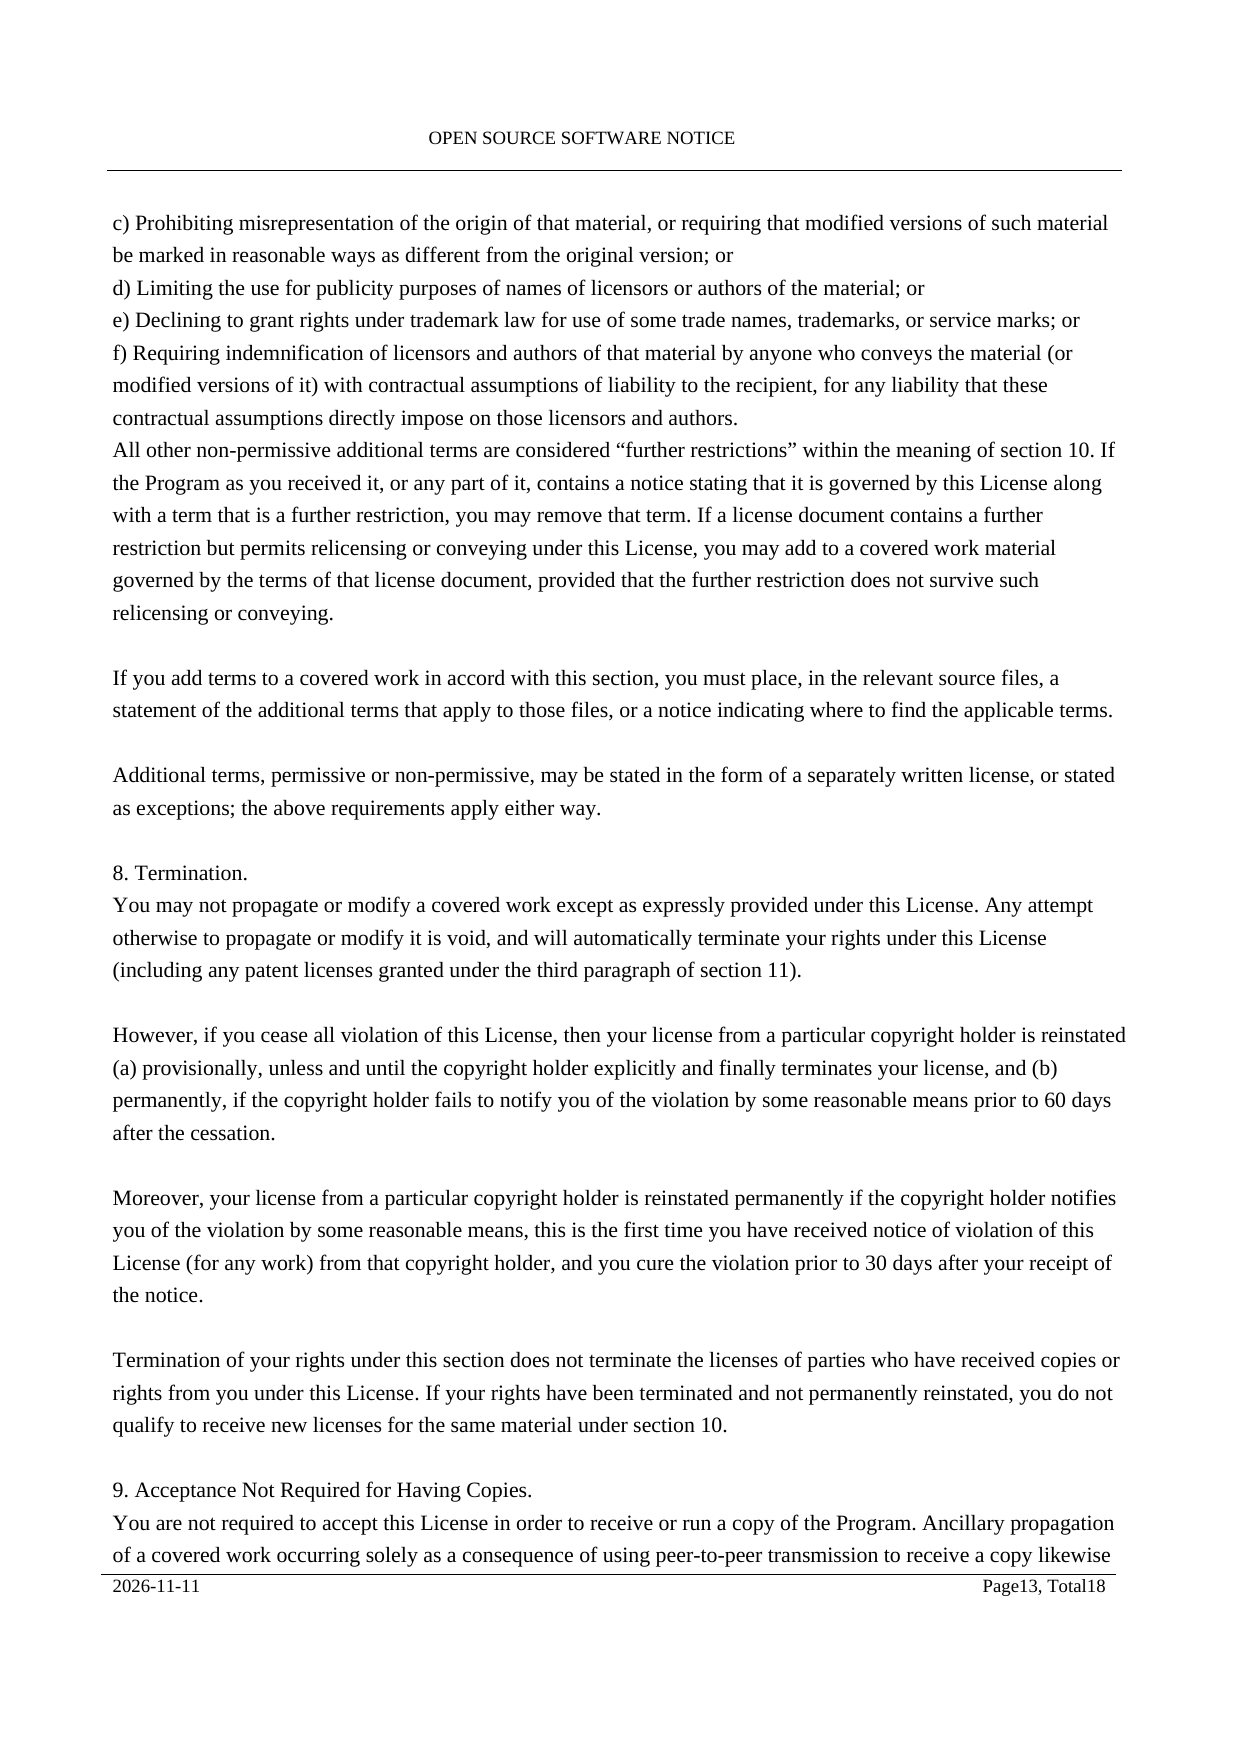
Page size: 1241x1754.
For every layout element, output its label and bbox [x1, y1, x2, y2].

text [112, 206, 1128, 1571]
